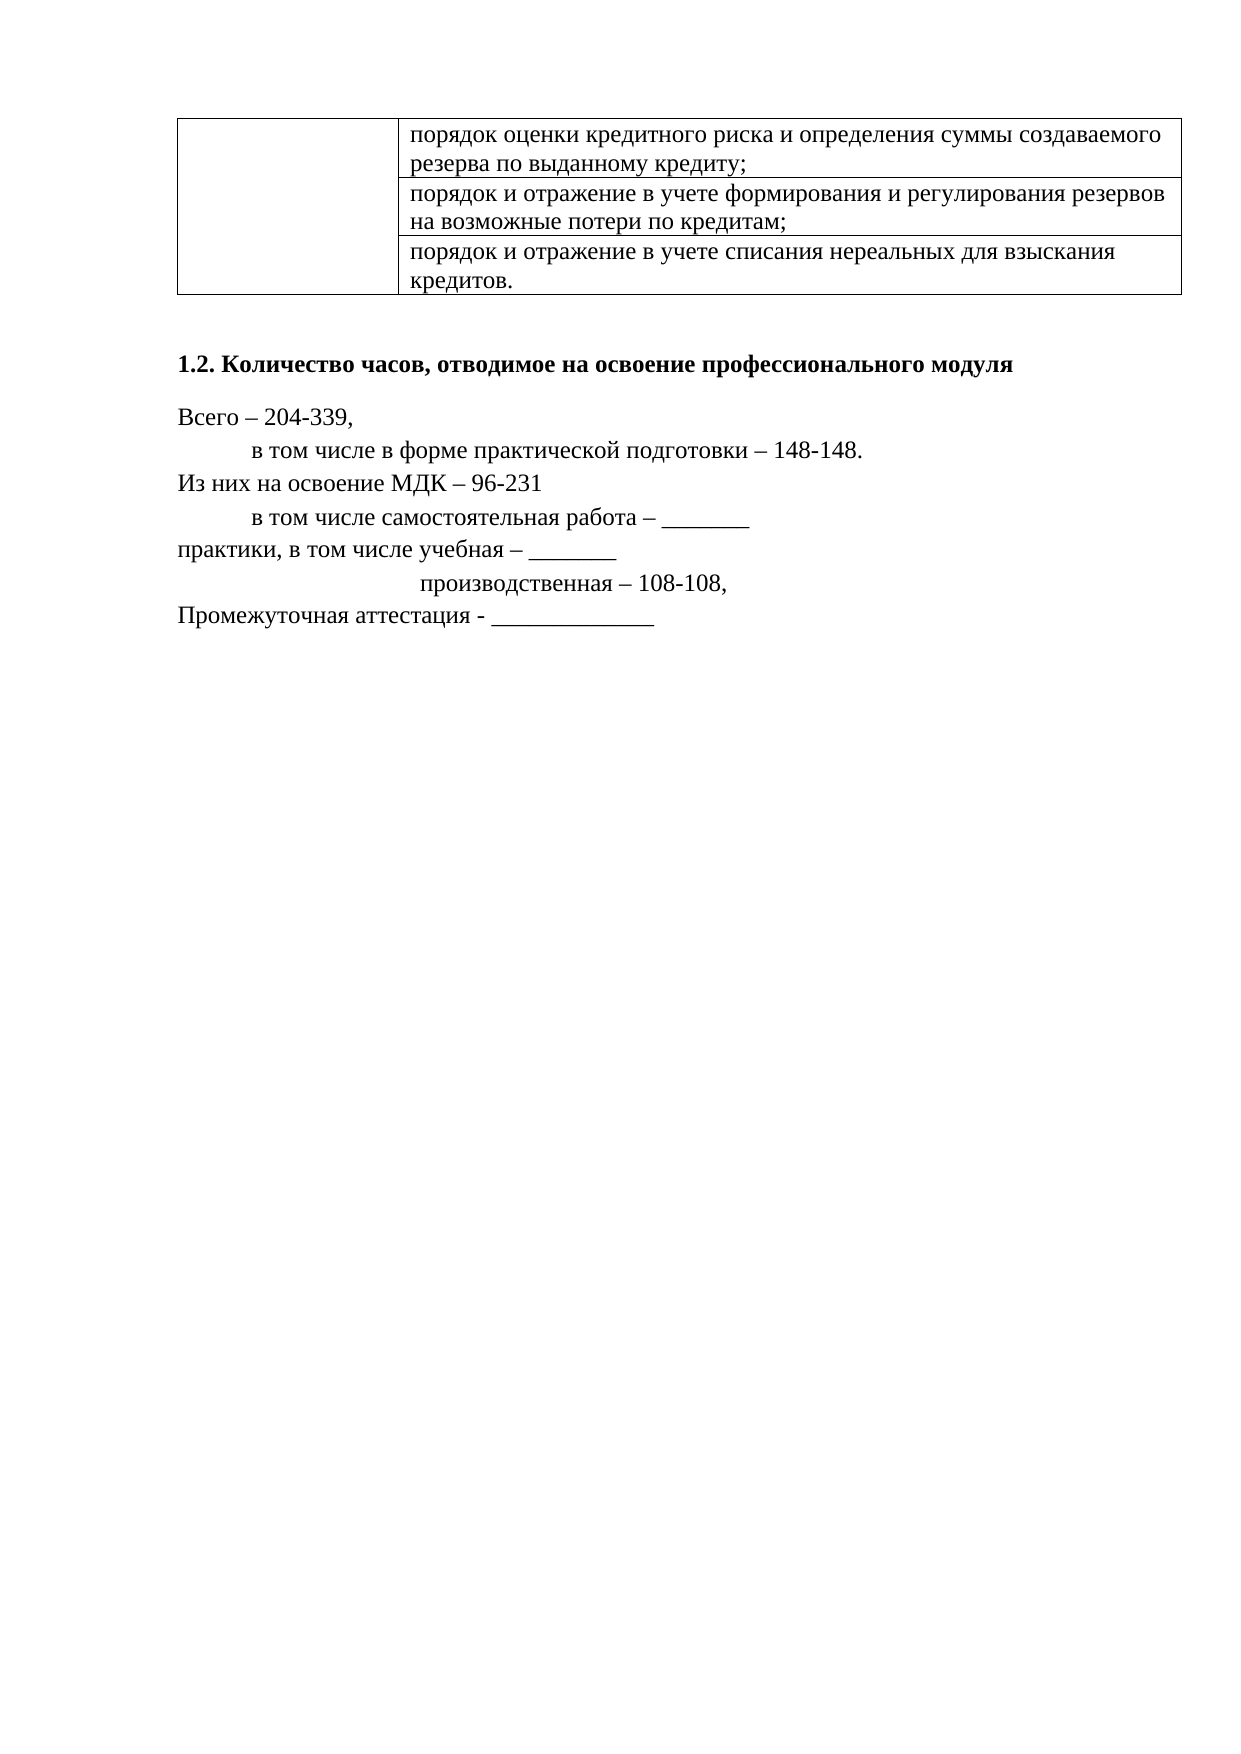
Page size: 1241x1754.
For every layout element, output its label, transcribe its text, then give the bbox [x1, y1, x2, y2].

table_cell порядок оценки кредитного риска и определения суммы создаваемого резерва по выданному кредиту; [399, 119, 1181, 177]
text Из них на освоение МДК – 96-231 [177, 468, 1181, 497]
table_cell порядок и отражение в учете списания нереальных для взыскания кредитов. [399, 236, 1181, 294]
text Всего – 204-339, [177, 402, 1181, 431]
text в том числе в форме практической подготовки – 148-148. [177, 436, 1181, 464]
text 1.2. Количество часов, отводимое на освоение профессионального модуля [177, 349, 1181, 377]
text практики, в том числе учебная – _______ [177, 534, 1181, 563]
table_cell порядок и отражение в учете формирования и регулирования резервов на возможные потери по кредитам; [399, 178, 1181, 235]
text Промежуточная аттестация - _____________ [177, 601, 1181, 629]
text производственная – 108-108, [413, 568, 1181, 596]
text в том числе самостоятельная работа – _______ [177, 502, 1181, 530]
